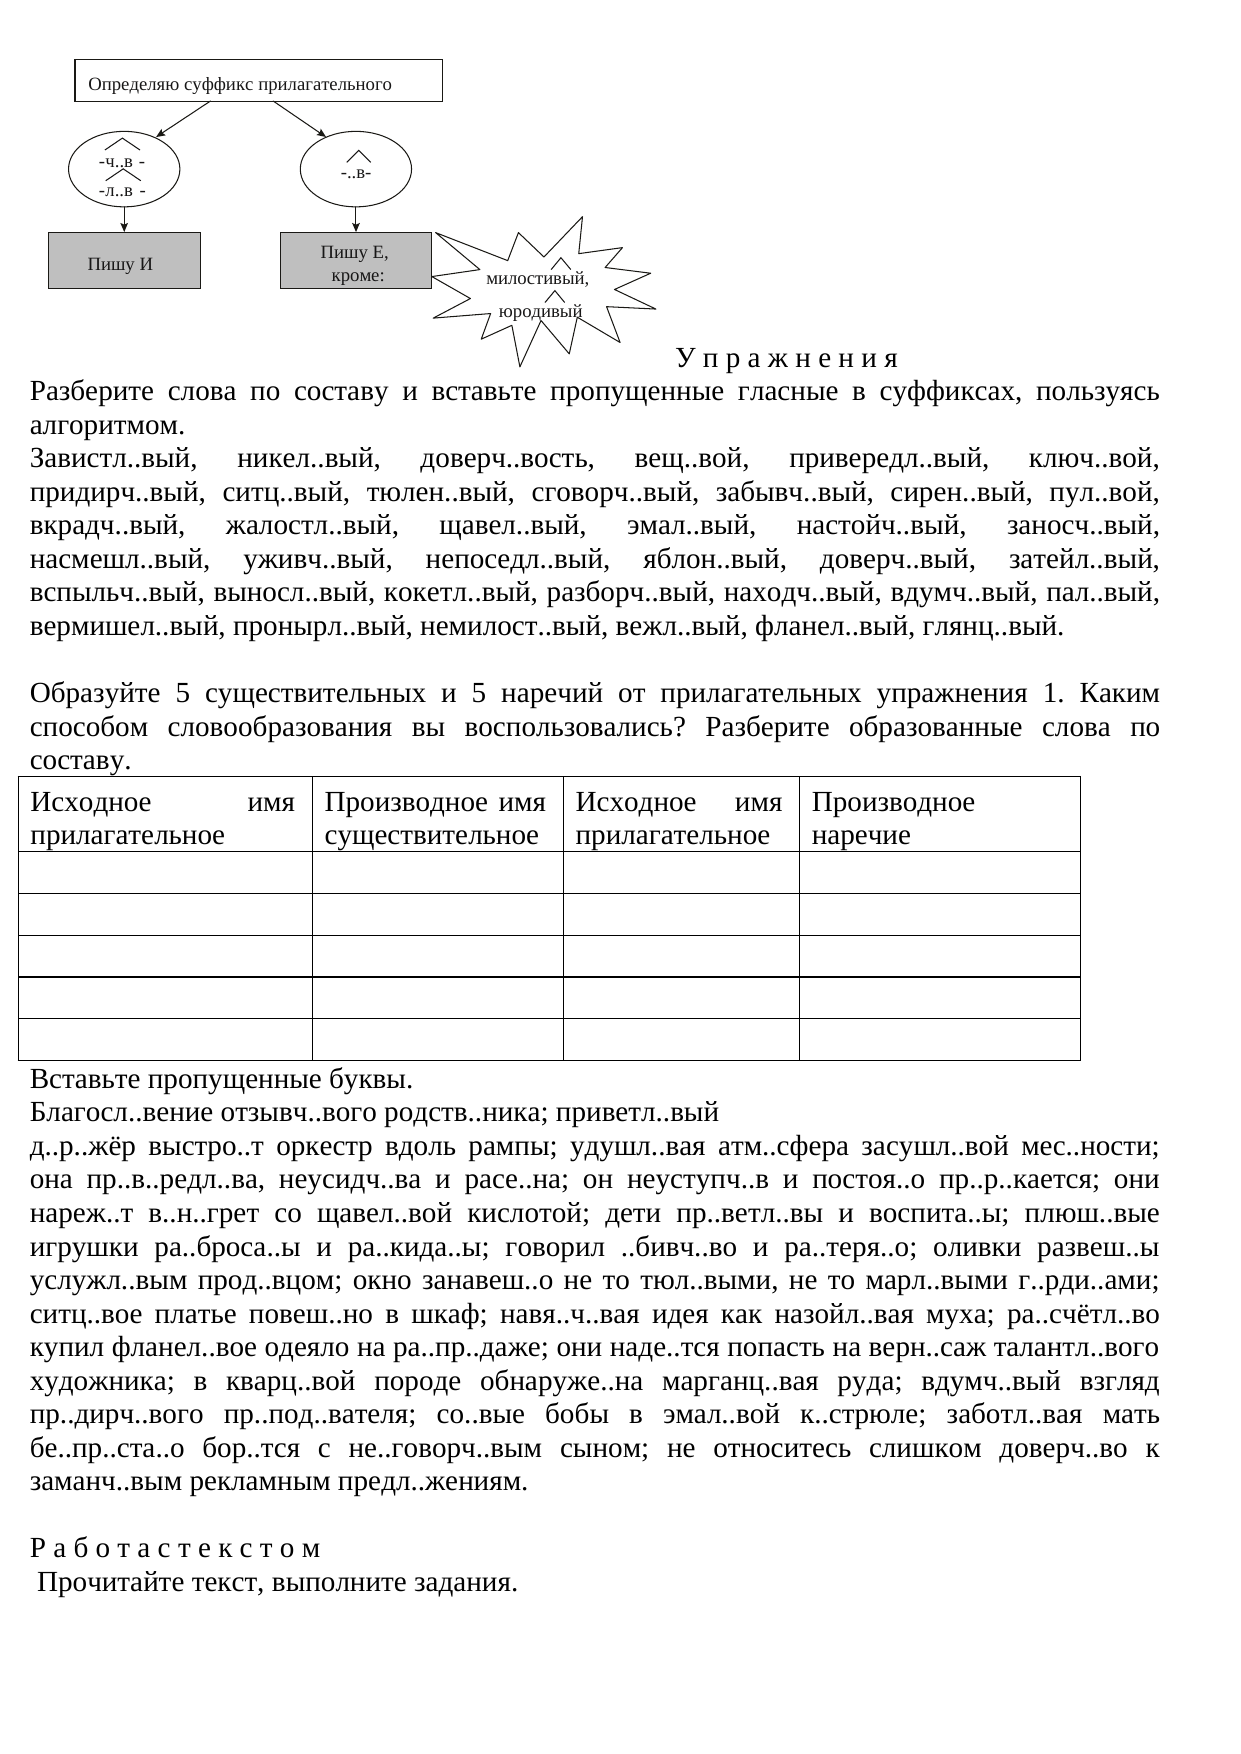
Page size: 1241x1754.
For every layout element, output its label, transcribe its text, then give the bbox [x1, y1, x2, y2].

table_cell [800, 852, 1080, 893]
text Прочитайте текст, выполните задания. [29, 1564, 1161, 1598]
table_cell [800, 936, 1080, 976]
table_cell [313, 852, 563, 893]
table_cell [800, 1019, 1080, 1060]
table_cell [313, 1019, 563, 1060]
table_cell [564, 936, 799, 976]
table_cell [564, 894, 799, 934]
text Образуйте 5 существительных и 5 наречий от прилагательных упражнения 1. Каким способом словообразования вы воспользовались? Разберите образованные слова по составу. [29, 675, 1161, 776]
table_cell [564, 852, 799, 893]
table_cell [800, 894, 1080, 934]
table_cell [313, 894, 563, 934]
table_cell [313, 936, 563, 976]
table_header Производное имя существительное [313, 777, 563, 851]
table_header Исходное имя прилагательное [564, 777, 799, 851]
text Благосл..вение отзывч..вого родств..ника; приветл..вый [29, 1094, 1161, 1128]
text Вставьте пропущенные буквы. [29, 1061, 1161, 1094]
table_cell [19, 894, 312, 934]
table_header Производное наречие [800, 777, 1080, 851]
table_cell [564, 1019, 799, 1060]
table_header Исходное имя прилагательное [19, 777, 312, 851]
table_cell [19, 852, 312, 893]
table_cell [19, 978, 312, 1018]
text У п р а ж н е н и я [29, 60, 1161, 373]
text Р а б о т а с т е к с т о м [29, 1531, 1161, 1564]
table_cell [19, 1019, 312, 1060]
table_cell [313, 978, 563, 1018]
table_cell [800, 978, 1080, 1018]
text д..р..жёр выстро..т оркестр вдоль рампы; удушл..вая атм..сфера засушл..вой мес..ности; она пр..в..редл..ва, неусидч..ва и расе..на; он неуступч..в и постоя..о пр..р..кается; они нареж..т в..н..грет со щавел..вой кислотой; дети пр..ветл..вы и воспита..ы; плюш..вые игрушки ра..броса..ы и ра..кида..ы; говорил ..бивч..во и ра..теря..о; оливки развеш..ы услужл..вым прод..вцом; окно занавеш..о не то тюл..выми, не то марл..выми г..рди..ами; ситц..вое платье повеш..но в шкаф; навя..ч..вая идея как назойл..вая муха; ра..счётл..во купил фланел..вое одеяло на ра..пр..даже; они наде..тся попасть на верн..саж талантл..вого художника; в кварц..вой породе обнаруже..на марганц..вая руда; вдумч..вый взгляд пр..дирч..вого пр..под..вателя; со..вые бобы в эмал..вой к..стрюле; заботл..вая мать бе..пр..ста..о бор..тся с не..говорч..вым сыном; не относитесь слишком доверч..во к заманч..вым рекламным предл..жениям. [29, 1128, 1161, 1497]
table_cell [19, 936, 312, 976]
text Разберите слова по составу и вставьте пропущенные гласные в суффиксах, пользуясь алгоритмом. [29, 373, 1161, 440]
text Завистл..вый, никел..вый, доверч..вость, вещ..вой, привередл..вый, ключ..вой, придирч..вый, ситц..вый, тюлен..вый, сговорч..вый, забывч..вый, сирен..вый, пул..вой, вкрадч..вый, жалостл..вый, щавел..вый, эмал..вый, настойч..вый, заносч..вый, насмешл..вый, уживч..вый, непоседл..вый, яблон..вый, доверч..вый, затейл..вый, вспыльч..вый, выносл..вый, кокетл..вый, разборч..вый, находч..вый, вдумч..вый, пал..вый, вермишел..вый, пронырл..вый, немилост..вый, вежл..вый, фланел..вый, глянц..вый. [29, 440, 1161, 642]
table_cell [564, 978, 799, 1018]
